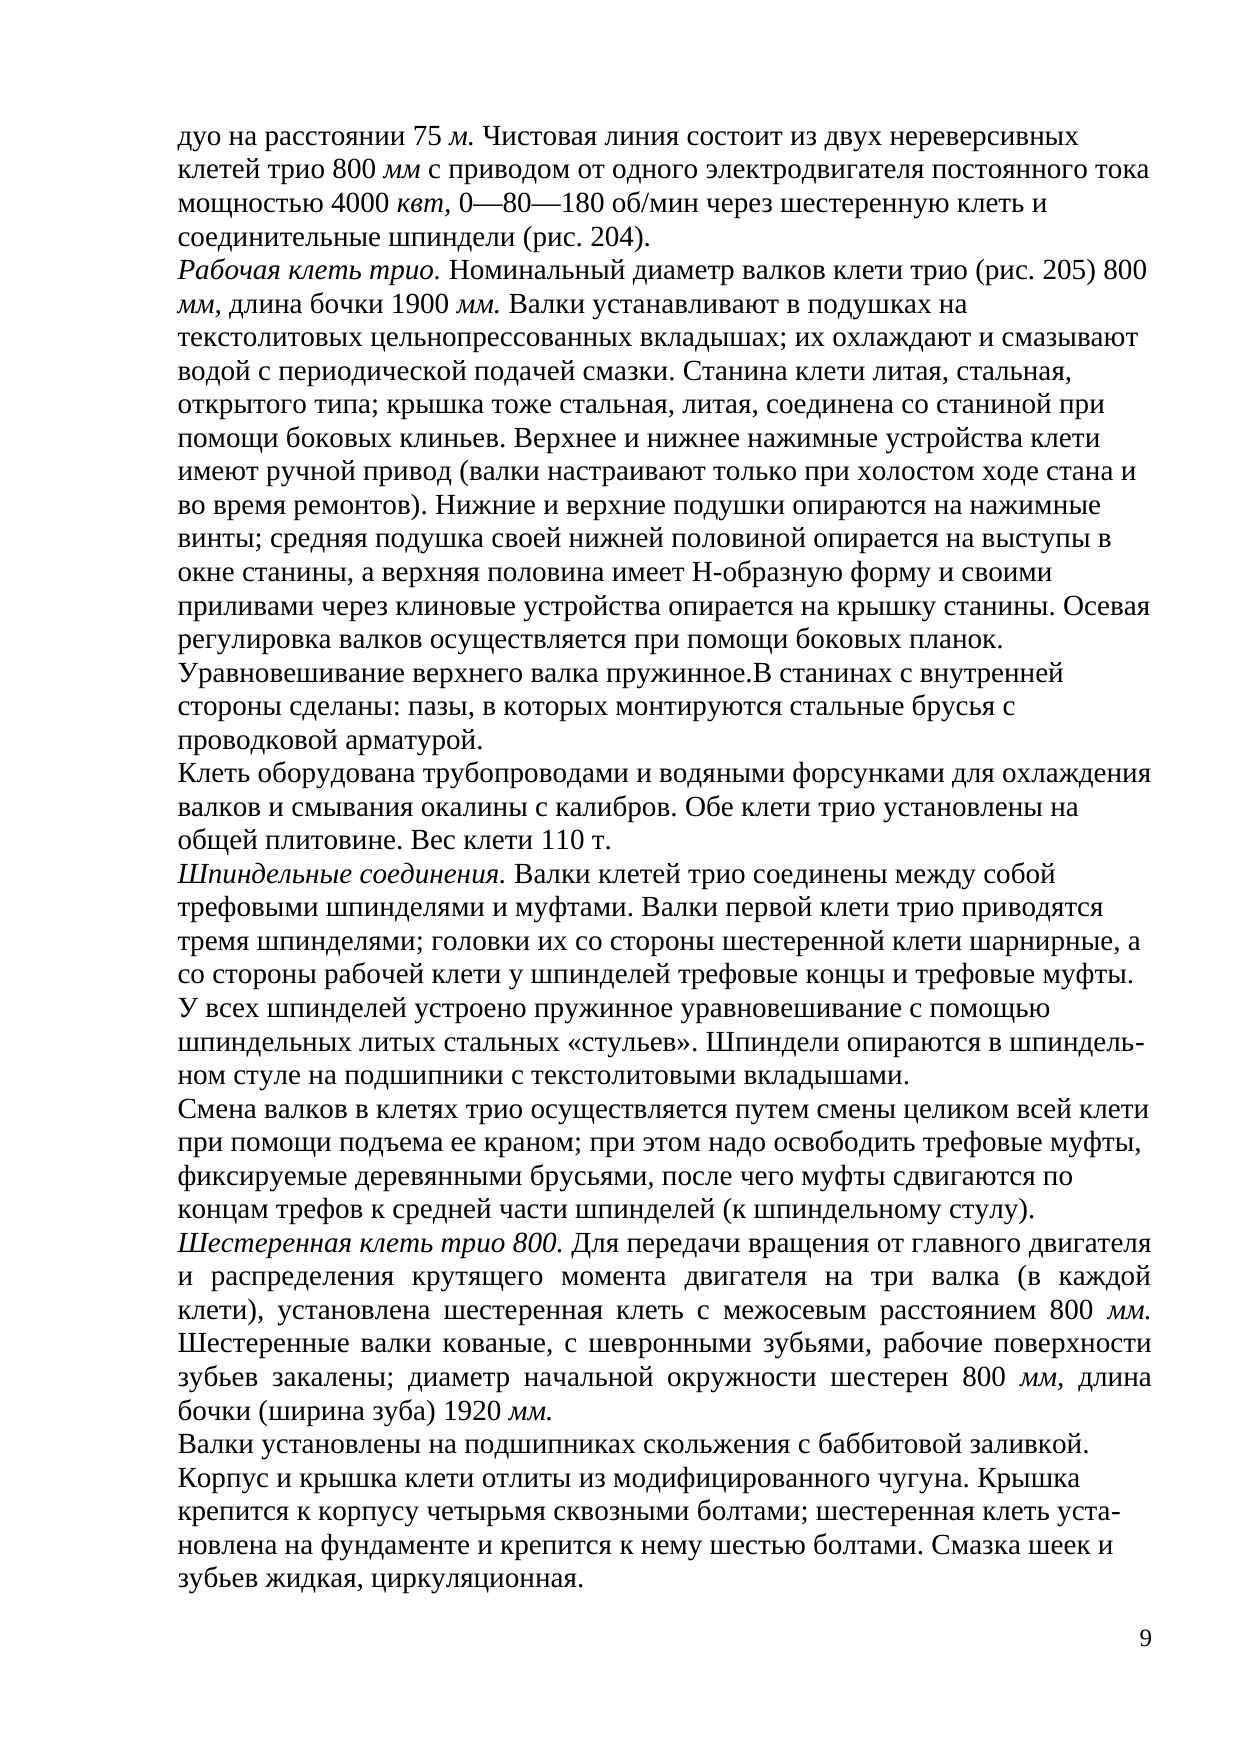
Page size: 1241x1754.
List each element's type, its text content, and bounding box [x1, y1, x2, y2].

text Валки установлены на подшипниках скольжения с баббитовой заливкой. Корпус и крышка клети отлиты из модифицированного чугуна. Крышка крепится к корпусу четырьмя сквозными болтами; шестеренная клеть установлена на фундаменте и крепится к нему шестью болтами. Смазка шеек и зубьев жидкая, циркуляционная. [177, 1426, 1152, 1594]
text Рабочая клеть трио. Номинальный диаметр валков клети трио (рис. 205) , длина бочки . Валки устанавливают в подушках на текстолитовых цельнопрессованных вкладышах; их охлаждают и смазывают водой с периодической подачей смазки. Станина клети литая, стальная, открытого типа; крышка тоже стальная, литая, соединена со станиной при помощи боковых клиньев. Верхнее и нижнее нажимные устройства клети имеют ручной привод (валки настраивают только при холостом ходе стана и во время ремонтов). Нижние и верхние подушки опираются на нажимные винты; средняя подушка своей нижней половиной опирается на выступы в окне станины, а верхняя половина имеет Н-образную форму и своими приливами через клиновые устройства опирается на крышку станины. Осевая регулировка валков осуществляется при помощи боковых планок. Уравновешивание верхнего валка пружинное.В станинах с внутренней стороны сделаны: пазы, в которых монтируются стальные брусья с проводковой арматурой. [177, 252, 1152, 755]
text Шестеренная клеть трио 800. Для передачи вращения от главного двигателя и распределения крутящего момента двигателя на три валка (в каждой клети), установлена шестеренная клеть с межосевым расстоянием . Шестеренные валки кованые, с шевронными зубьями, рабочие поверхности зубьев закалены; диаметр начальной окружности шестерен , длина бочки (ширина зуба) . [177, 1225, 1152, 1426]
text Клеть оборудована трубопроводами и водяными форсунками для охлаждения валков и смывания окалины с калибров. Обе клети трио установлены на общей плитовине. Вес клети 110 т. [177, 755, 1152, 856]
text Шпиндельные соединения. Валки клетей трио соединены между собой трефовыми шпинделями и муфтами. Валки первой клети трио приводятся тремя шпинделями; головки их со стороны шестеренной клети шарнирные, а со стороны рабочей клети у шпинделей трефовые концы и трефовые муфты. У всех шпинделей устроено пружинное уравновешивание с помощью шпиндельных литых стальных «стульев». Шпиндели опираются в шпиндельном стуле на подшипники с текстолитовыми вкладышами. [177, 856, 1152, 1091]
text Смена валков в клетях трио осуществляется путем смены целиком всей клети при помощи подъема ее краном; при этом надо освободить трефовые муфты, фиксируемые деревянными брусьями, после чего муфты сдвигаются по концам трефов к средней части шпинделей (к шпиндельному стулу). [177, 1091, 1152, 1225]
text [177, 118, 1152, 252]
